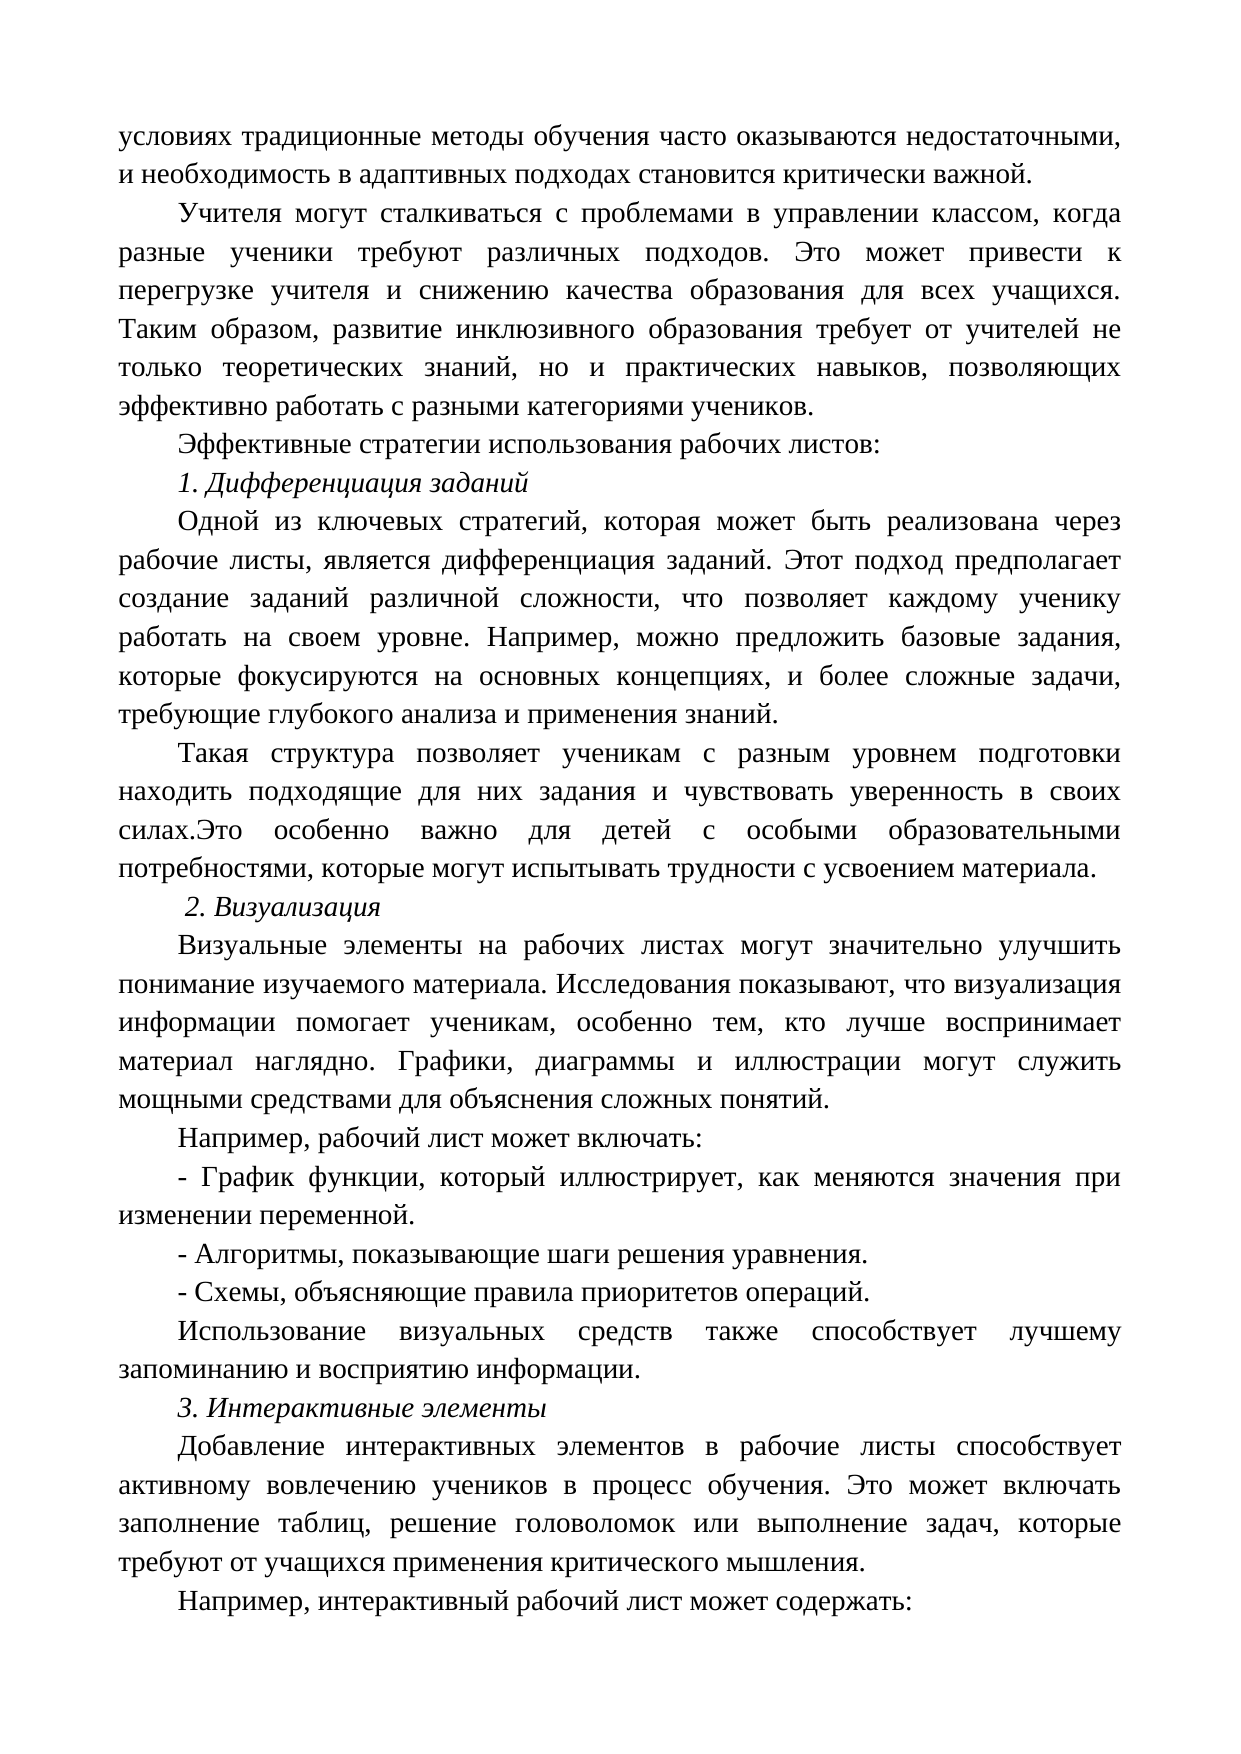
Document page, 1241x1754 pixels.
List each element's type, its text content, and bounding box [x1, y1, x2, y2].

text 2. Визуализация [118, 889, 1122, 922]
text Например, рабочий лист может включать: [118, 1120, 1122, 1154]
text Использование визуальных средств также способствует лучшему запоминанию и восприятию информации. [118, 1313, 1122, 1385]
text 1. Дифференциация заданий [118, 465, 1122, 498]
text Такая структура позволяет ученикам с разным уровнем подготовки находить подходящие для них задания и чувствовать уверенность в своих силах.Это особенно важно для детей с особыми образовательными потребностями, которые могут испытывать трудности с усвоением материала. [118, 735, 1122, 884]
text Добавление интерактивных элементов в рабочие листы способствует активному вовлечению учеников в процесс обучения. Это может включать заполнение таблиц, решение головоломок или выполнение задач, которые требуют от учащихся применения критического мышления. [118, 1428, 1122, 1578]
text Визуальные элементы на рабочих листах могут значительно улучшить понимание изучаемого материала. Исследования показывают, что визуализация информации помогает ученикам, особенно тем, кто лучше воспринимает материал наглядно. Графики, диаграммы и иллюстрации могут служить мощными средствами для объяснения сложных понятий. [118, 927, 1122, 1115]
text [118, 118, 1122, 190]
text Например, интерактивный рабочий лист может содержать: [118, 1583, 1122, 1616]
text Эффективные стратегии использования рабочих листов: [118, 426, 1122, 460]
text 3. Интерактивные элементы [118, 1390, 1122, 1423]
text - График функции, который иллюстрирует, как меняются значения при изменении переменной. [118, 1159, 1122, 1231]
text Одной из ключевых стратегий, которая может быть реализована через рабочие листы, является дифференциация заданий. Этот подход предполагает создание заданий различной сложности, что позволяет каждому ученику работать на своем уровне. Например, можно предложить базовые задания, которые фокусируются на основных концепциях, и более сложные задачи, требующие глубокого анализа и применения знаний. [118, 503, 1122, 730]
text - Схемы, объясняющие правила приоритетов операций. [118, 1274, 1122, 1308]
text Учителя могут сталкиваться с проблемами в управлении классом, когда разные ученики требуют различных подходов. Это может привести к перегрузке учителя и снижению качества образования для всех учащихся. Таким образом, развитие инклюзивного образования требует от учителей не только теоретических знаний, но и практических навыков, позволяющих эффективно работать с разными категориями учеников. [118, 195, 1122, 421]
text - Алгоритмы, показывающие шаги решения уравнения. [118, 1236, 1122, 1269]
